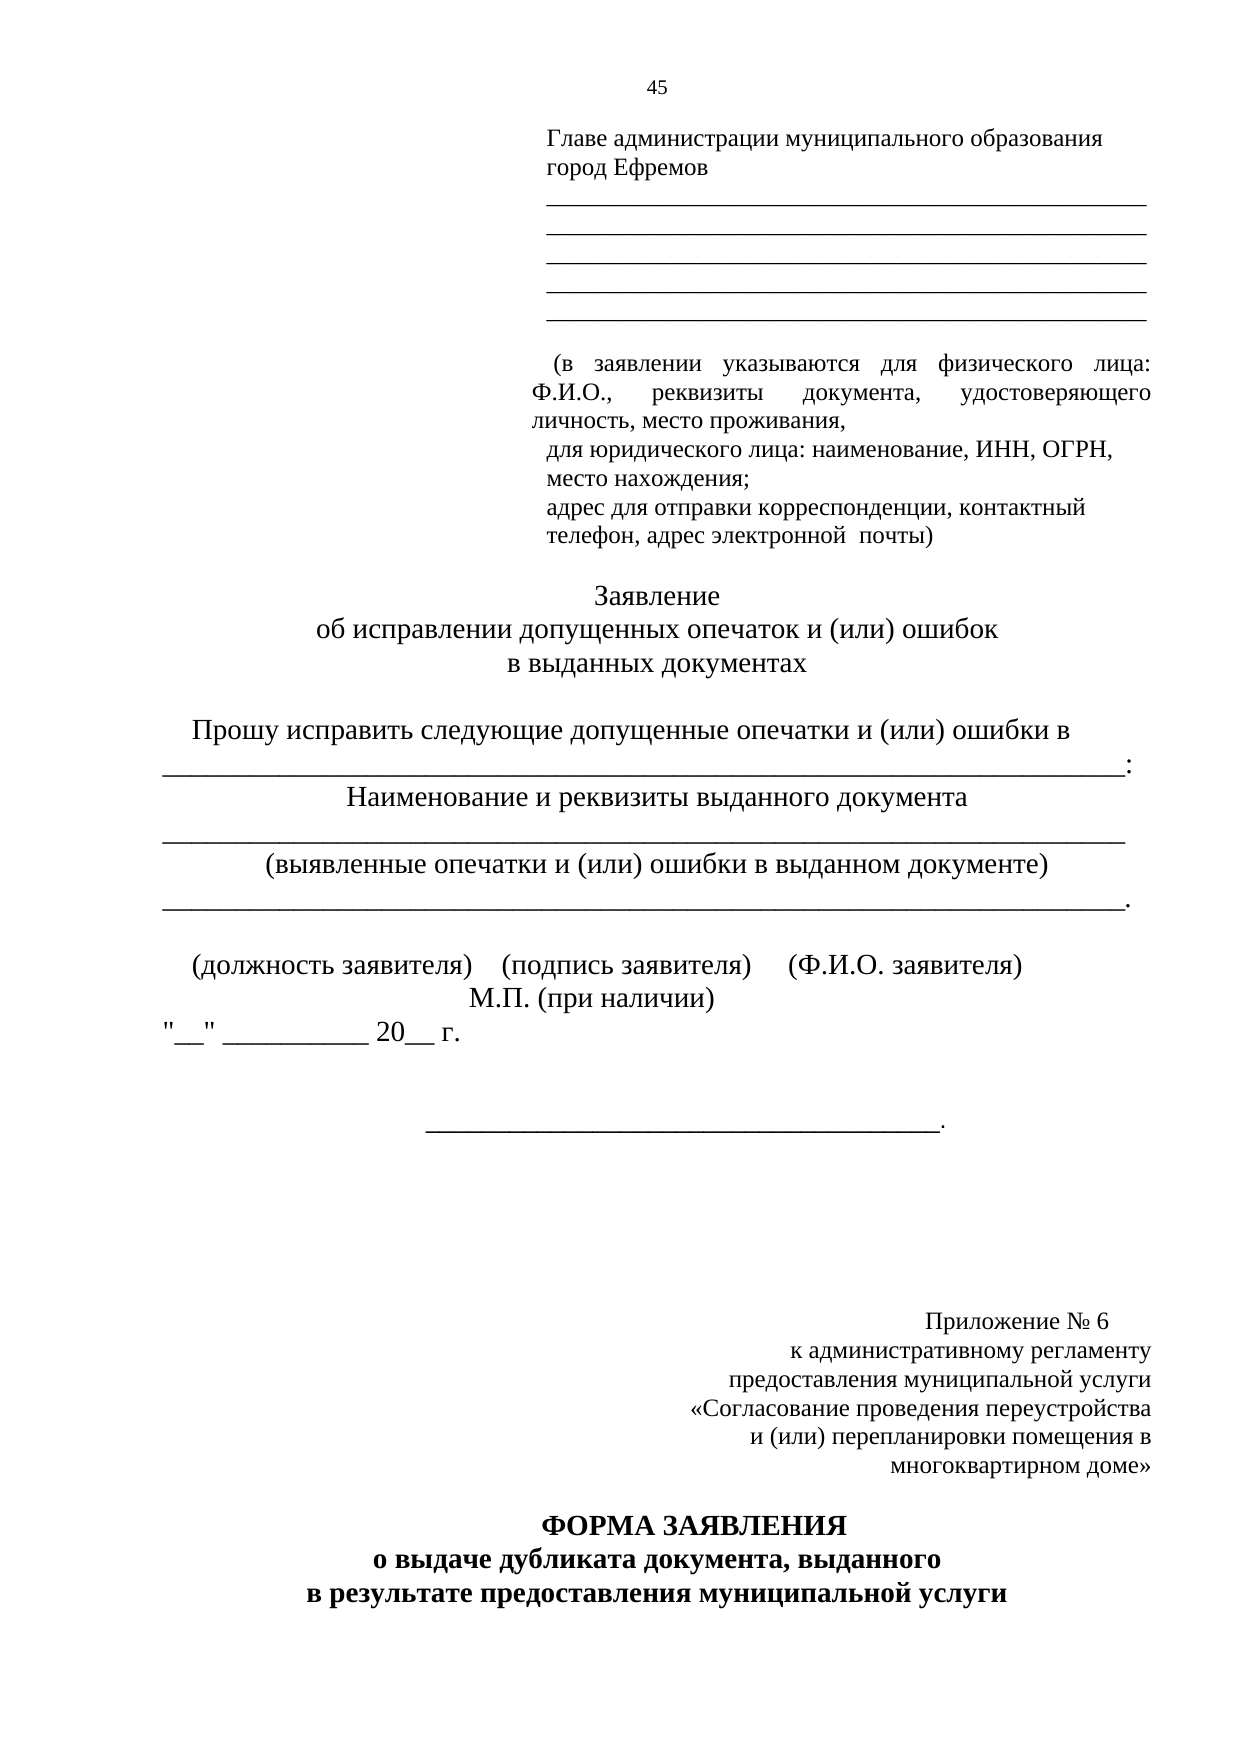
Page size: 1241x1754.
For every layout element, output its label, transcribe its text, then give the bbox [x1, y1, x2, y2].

text "__" __________ 20__ г. [162, 1014, 1152, 1048]
text Наименование и реквизиты выданного документа [162, 779, 1152, 813]
text ФОРМА ЗАЯВЛЕНИЯ [162, 1508, 1152, 1541]
text __________________________________________________________________: [162, 746, 1152, 779]
title о выдаче дубликата документа, выданного [162, 1541, 1152, 1575]
text для юридического лица: наименование, ИНН, ОГРН, место нахождения; [546, 434, 1152, 492]
text Приложение № 6 [162, 1306, 1152, 1335]
text (в заявлении указываются для физического лица: Ф.И.О., реквизиты документа, удостоверяющего личность, место проживания, [532, 348, 1152, 434]
title в результате предоставления муниципальной услуги [162, 1575, 1152, 1608]
text __________________________________________________________________ [162, 813, 1152, 846]
text и (или) перепланировки помещения в [162, 1421, 1152, 1450]
text об исправлении допущенных опечаток и (или) ошибок [162, 612, 1152, 645]
text в выданных документах [162, 645, 1152, 679]
text Главе администрации муниципального образования город Ефремов ________________________________________________________________________________________________________________________________________________________________________________________________________________________________________________ [546, 123, 1152, 324]
text (выявленные опечатки и (или) ошибки в выданном документе) [162, 846, 1152, 880]
text Прошу исправить следующие допущенные опечатки и (или) ошибки в [162, 712, 1152, 746]
text к административному регламенту [162, 1335, 1152, 1364]
text «Согласование проведения переустройства [162, 1393, 1152, 1421]
text _____________________________________. [162, 1105, 1152, 1134]
text Заявление [162, 578, 1152, 612]
text предоставления муниципальной услуги [162, 1364, 1152, 1393]
text адрес для отправки корреспонденции, контактный телефон, адрес электронной почты) [546, 492, 1152, 549]
text __________________________________________________________________. [162, 880, 1152, 913]
text многоквартирном доме» [162, 1450, 1152, 1479]
text М.П. (при наличии) [162, 981, 1152, 1014]
text (должность заявителя) (подпись заявителя) (Ф.И.О. заявителя) [162, 947, 1152, 981]
